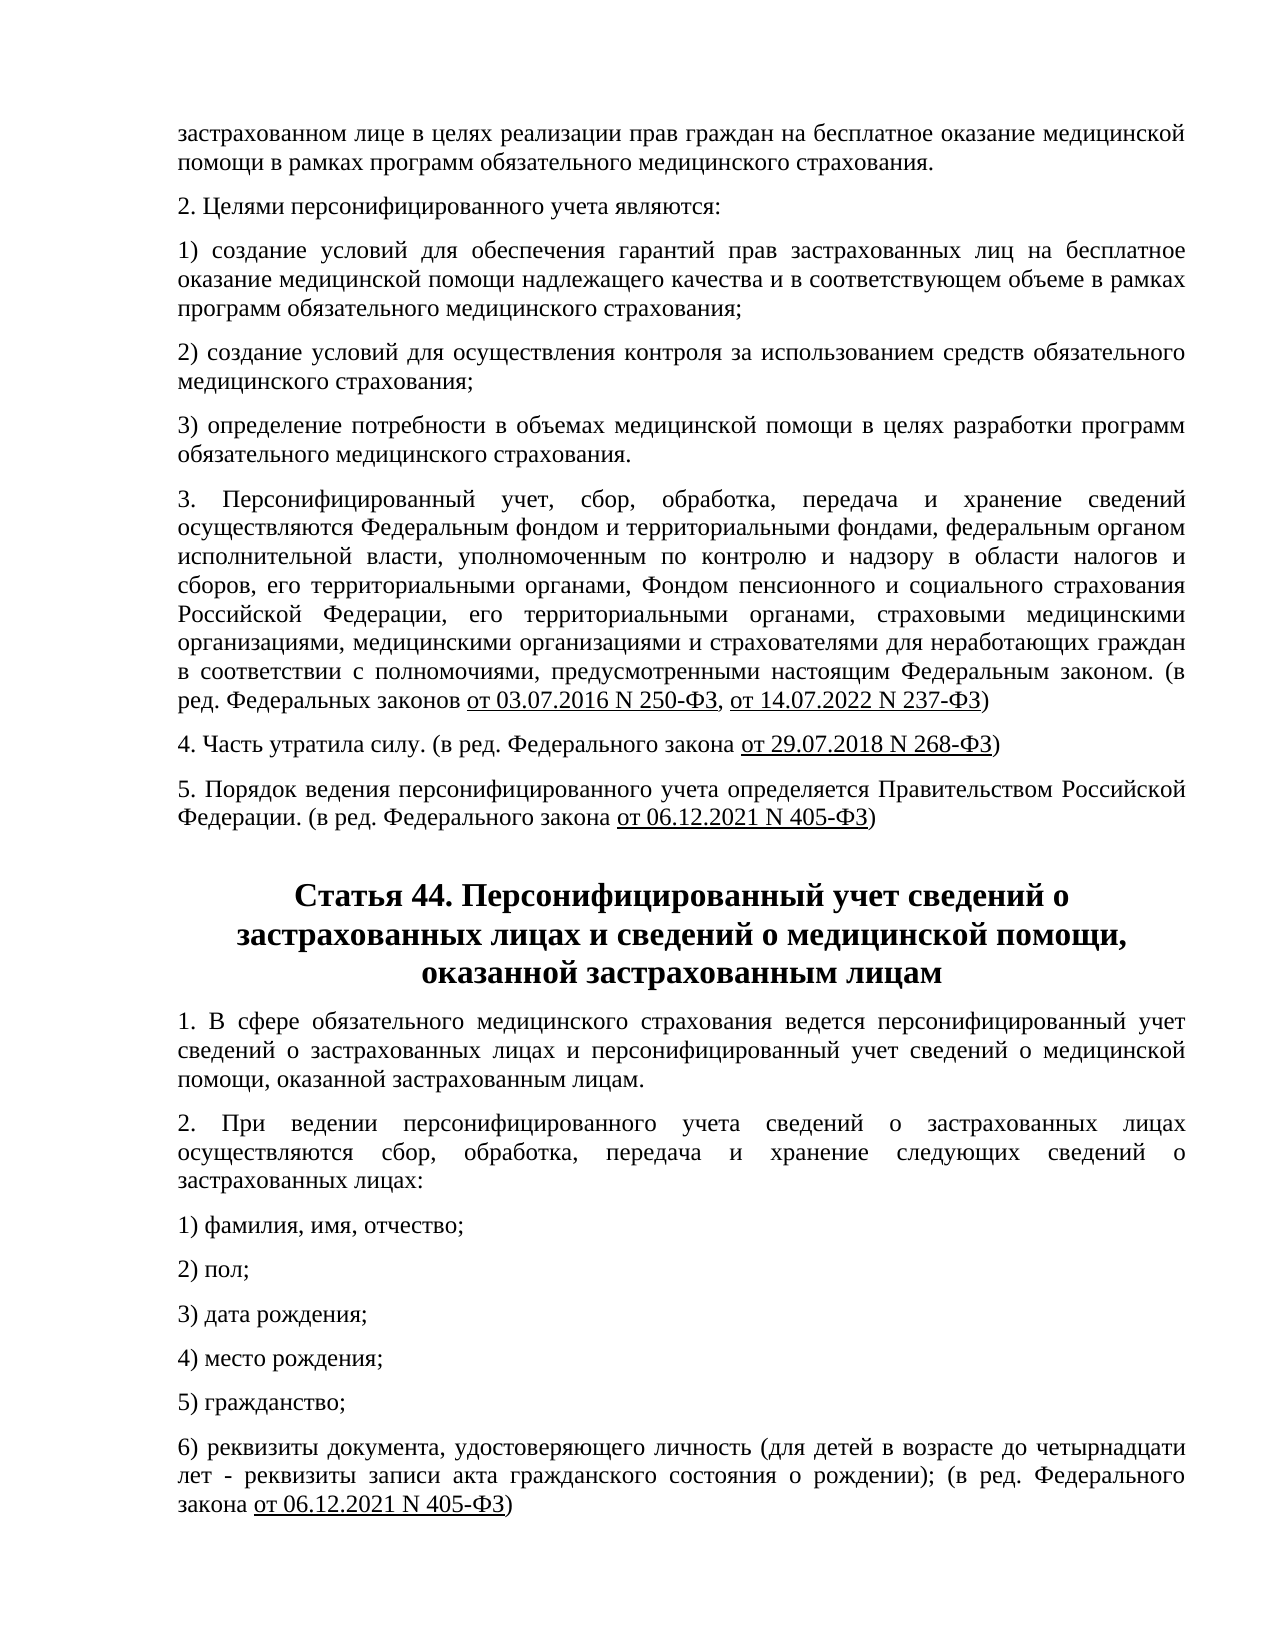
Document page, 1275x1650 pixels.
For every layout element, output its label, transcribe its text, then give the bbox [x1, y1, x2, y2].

text 5) гражданство; [177, 1387, 1186, 1416]
text 3) дата рождения; [177, 1299, 1186, 1327]
text 2) пол; [177, 1254, 1186, 1283]
text 5. Порядок ведения персонифицированного учета определяется Правительством Российской Федерации. (в ред. Федерального закона от 06.12.2021 N 405-ФЗ) [177, 774, 1186, 831]
text 1) фамилия, имя, отчество; [177, 1210, 1186, 1239]
text Статья 44. Персонифицированный учет сведений о застрахованных лицах и сведений о медицинской помощи, оказанной застрахованным лицам [177, 876, 1186, 991]
text 1) создание условий для обеспечения гарантий прав застрахованных лиц на бесплатное оказание медицинской помощи надлежащего качества и в соответствующем объеме в рамках программ обязательного медицинского страхования; [177, 236, 1186, 322]
text 4) место рождения; [177, 1343, 1186, 1372]
text 6) реквизиты документа, удостоверяющего личность (для детей в возрасте до четырнадцати лет - реквизиты записи акта гражданского состояния о рождении); (в ред. Федерального закона от 06.12.2021 N 405-ФЗ) [177, 1432, 1186, 1518]
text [177, 118, 1186, 176]
text 3) определение потребности в объемах медицинской помощи в целях разработки программ обязательного медицинского страхования. [177, 411, 1186, 468]
text 3. Персонифицированный учет, сбор, обработка, передача и хранение сведений осуществляются Федеральным фондом и территориальными фондами, федеральным органом исполнительной власти, уполномоченным по контролю и надзору в области налогов и сборов, его территориальными органами, Фондом пенсионного и социального страхования Российской Федерации, его территориальными органами, страховыми медицинскими организациями, медицинскими организациями и страхователями для неработающих граждан в соответствии с полномочиями, предусмотренными настоящим Федеральным законом. (в ред. Федеральных законов от 03.07.2016 N 250-ФЗ, от 14.07.2022 N 237-ФЗ) [177, 484, 1186, 714]
text 4. Часть утратила силу. (в ред. Федерального закона от 29.07.2018 N 268-ФЗ) [177, 729, 1186, 758]
text 2. Целями персонифицированного учета являются: [177, 191, 1186, 220]
text 2) создание условий для осуществления контроля за использованием средств обязательного медицинского страхования; [177, 337, 1186, 395]
text 1. В сфере обязательного медицинского страхования ведется персонифицированный учет сведений о застрахованных лицах и персонифицированный учет сведений о медицинской помощи, оказанной застрахованным лицам. [177, 1006, 1186, 1092]
text 2. При ведении персонифицированного учета сведений о застрахованных лицах осуществляются сбор, обработка, передача и хранение следующих сведений о застрахованных лицах: [177, 1108, 1186, 1194]
